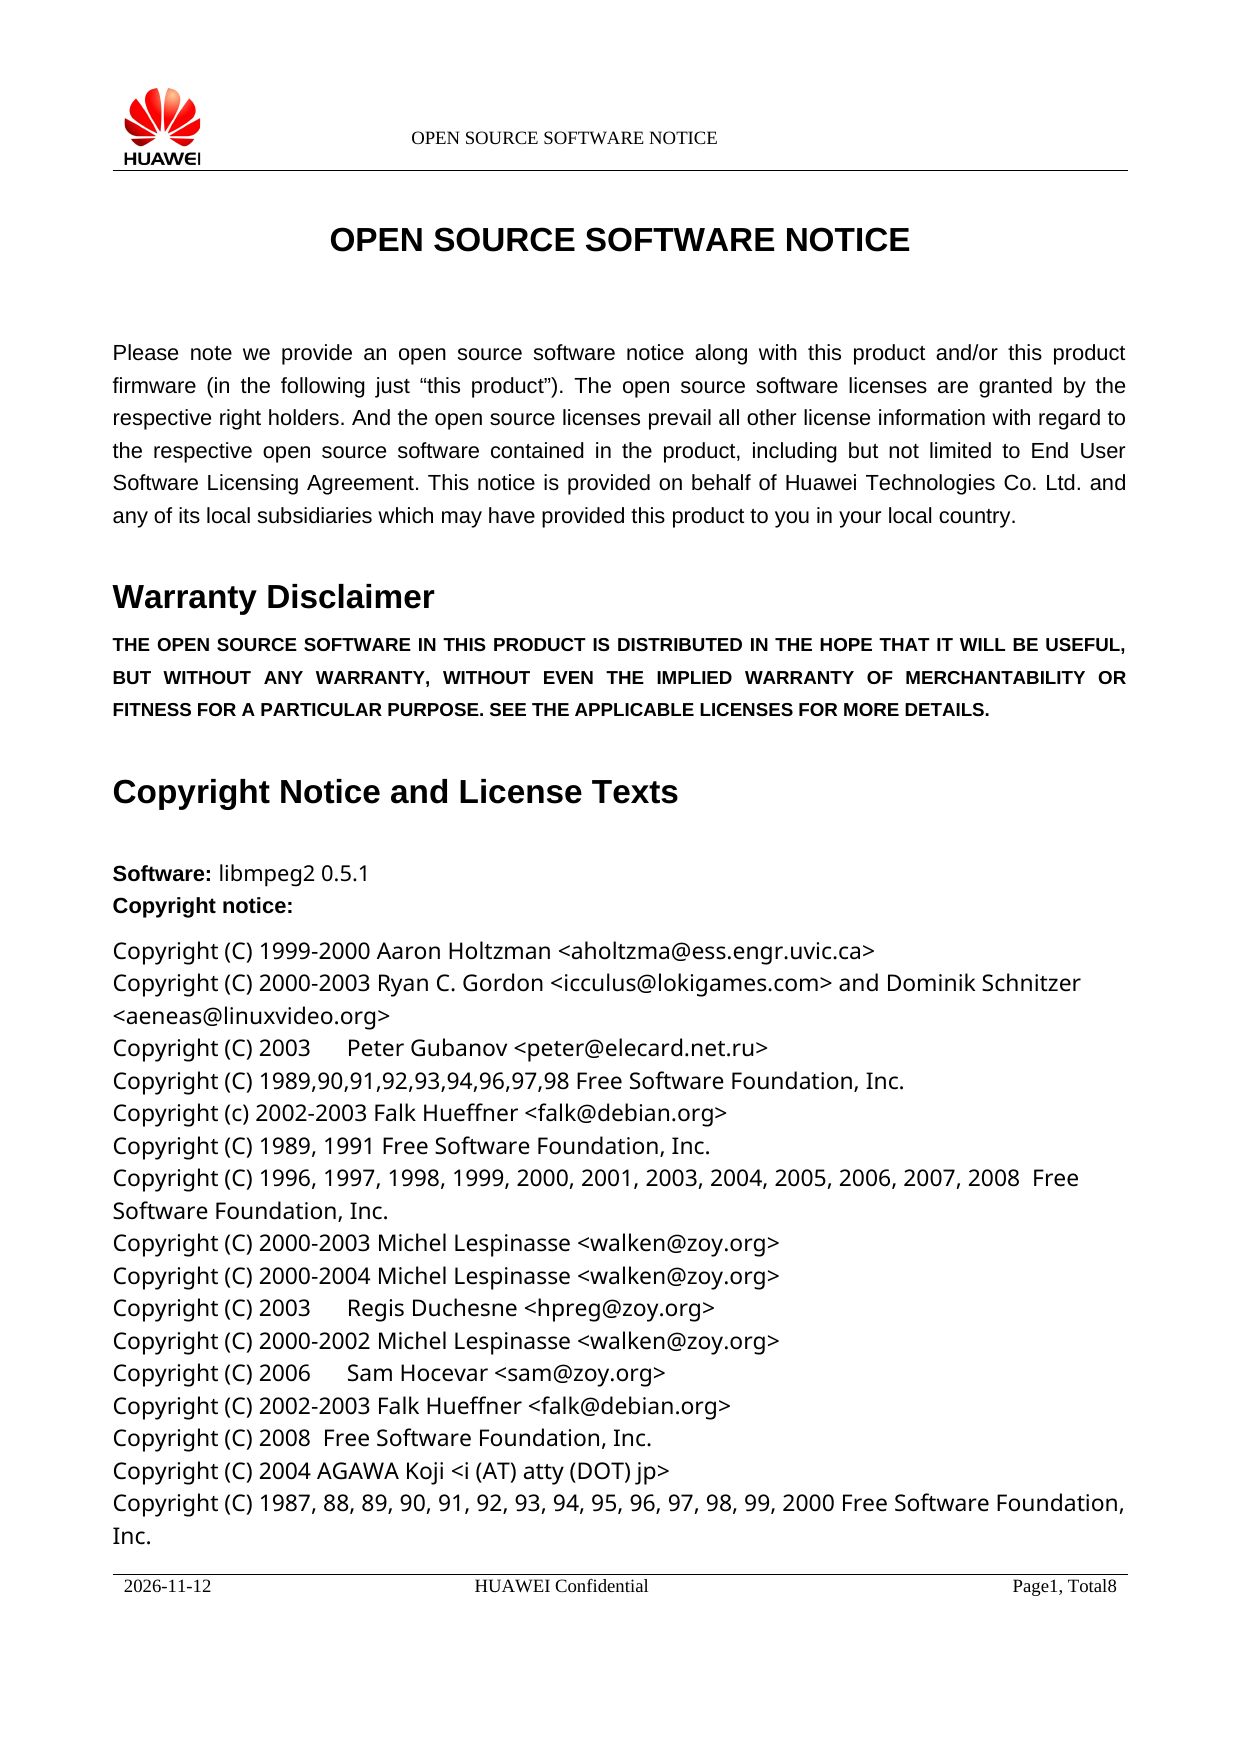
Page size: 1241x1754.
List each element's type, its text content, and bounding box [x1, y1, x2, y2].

text The open source software in this product is distributed in the hope that it will be useful, but WITHOUT ANY WARRANTY, without even the implied warranty of MERCHANTABILITY or FITNESS FOR A PARTICULAR PURPOSE. See the applicable licenses for more details. [112, 629, 1128, 726]
title Software: libmpeg2 0.5.1 [112, 856, 1128, 889]
text Please note we provide an open source software notice along with this product and/or this product firmware (in the following just “this product”). The open source software licenses are granted by the respective right holders. And the open source licenses prevail all other license information with regard to the respective open source software contained in the product, including but not limited to End User Software Licensing Agreement. This notice is provided on behalf of Huawei Technologies Co. Ltd. and any of its local subsidiaries which may have provided this product to you in your local country. [112, 336, 1128, 531]
text Copyright notice: [112, 889, 1128, 921]
text Warranty Disclaimer [112, 564, 1128, 629]
text Copyright Notice and License Texts [112, 759, 1128, 824]
text OPEN SOURCE SOFTWARE NOTICE [112, 206, 1128, 271]
picture [124, 88, 201, 165]
